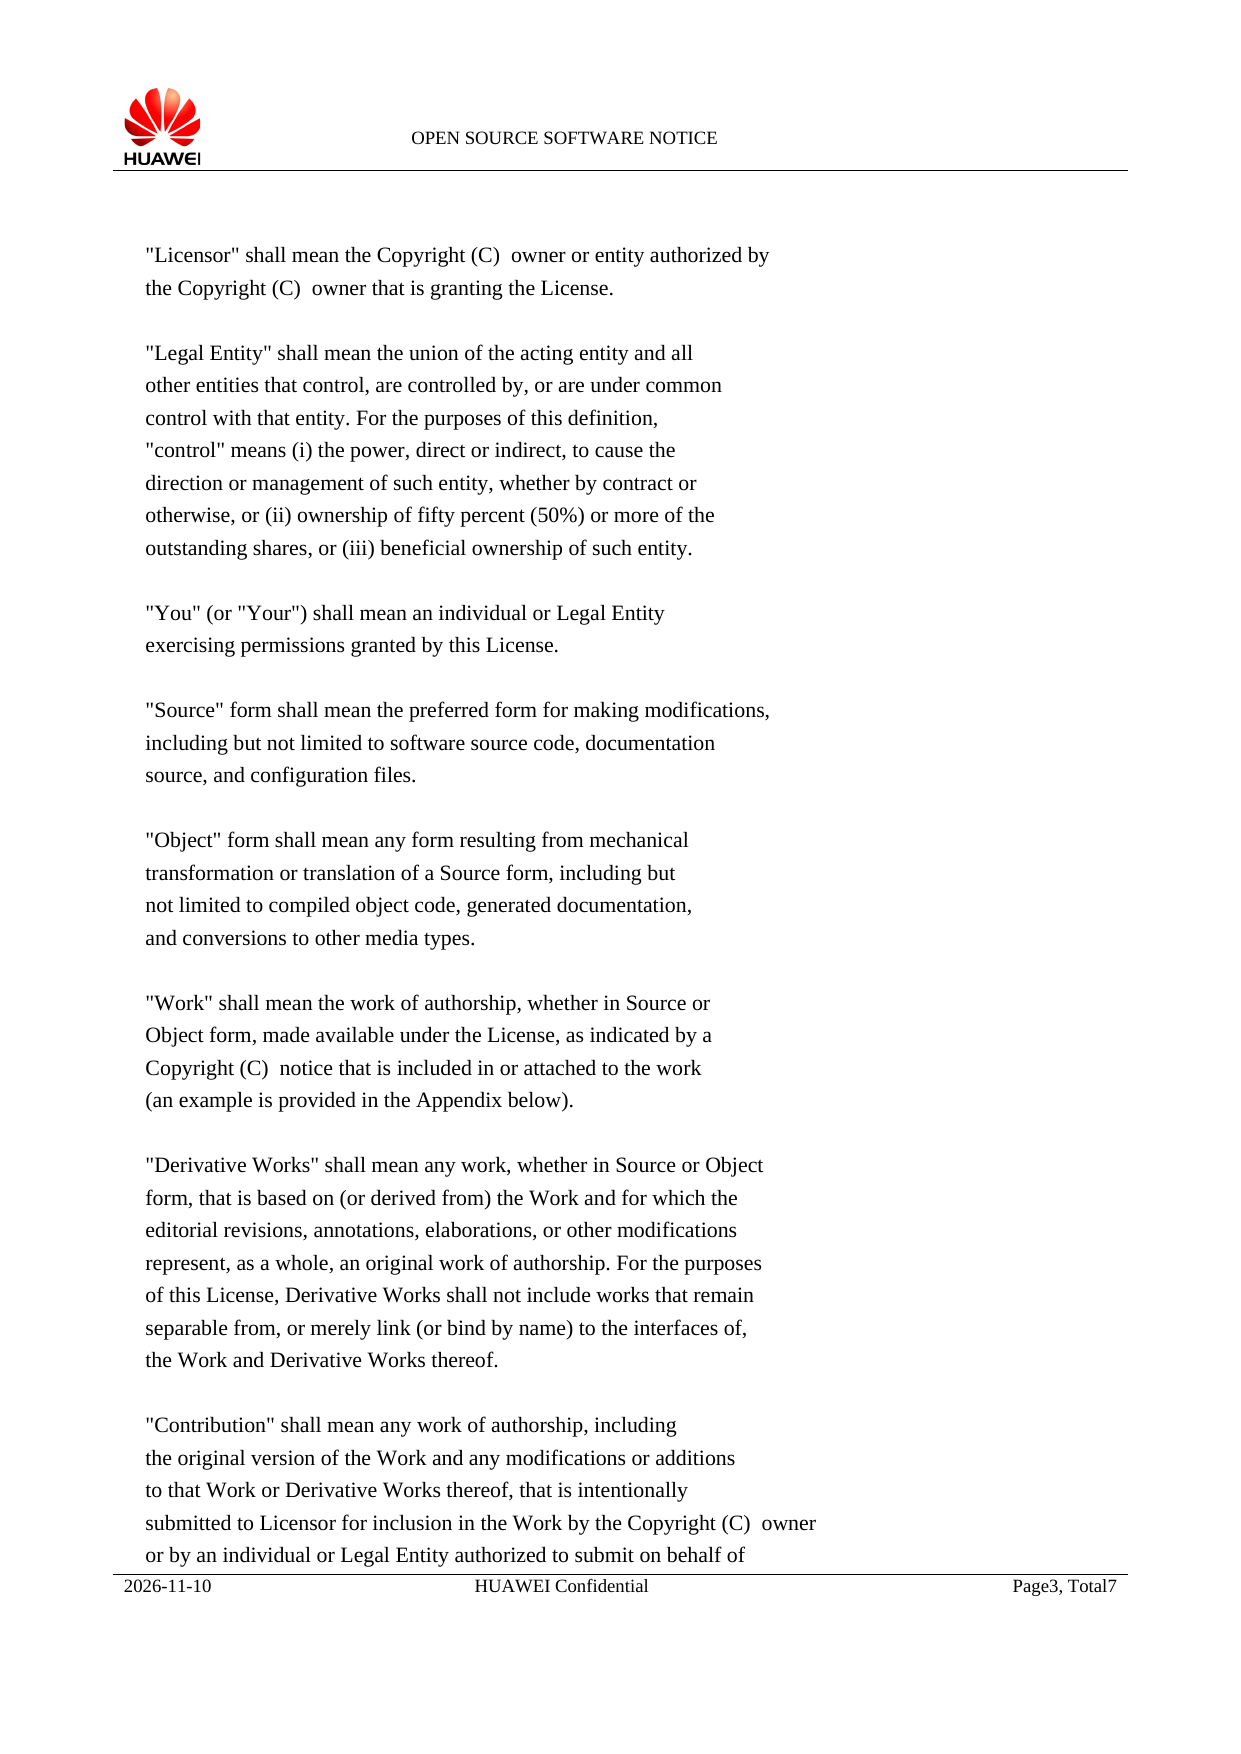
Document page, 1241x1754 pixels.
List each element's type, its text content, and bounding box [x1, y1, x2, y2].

picture [124, 88, 201, 165]
